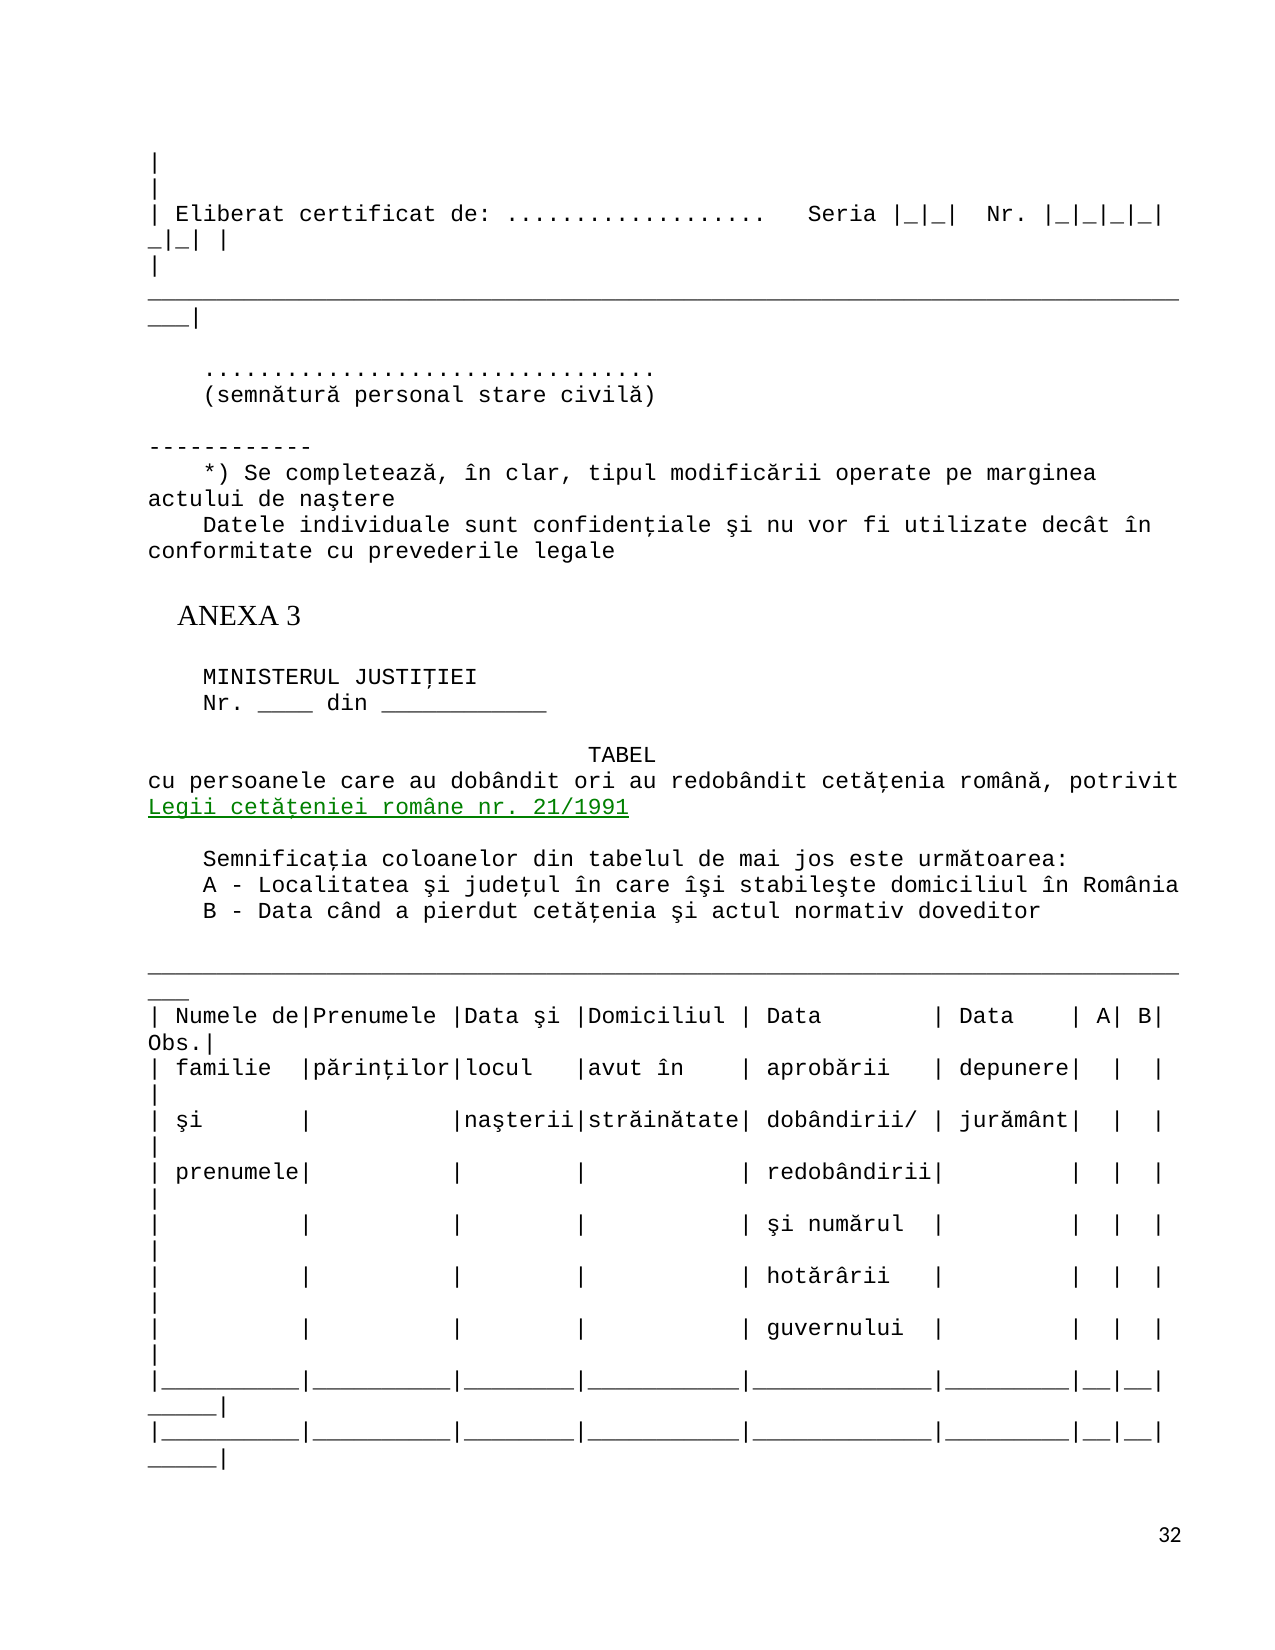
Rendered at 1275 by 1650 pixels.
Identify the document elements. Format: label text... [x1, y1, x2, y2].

text | | | | | hotărârii | | | | | [148, 1264, 1181, 1316]
text Datele individuale sunt confidenţiale şi nu vor fi utilizate decât în conformitate cu prevederile legale [148, 513, 1181, 565]
text ------------ [148, 435, 1181, 461]
text | Eliberat certificat de: ................... Seria |_|_| Nr. |_|_|_|_|_|_| | [148, 202, 1181, 254]
text B - Data când a pierdut cetăţenia şi actul normativ doveditor [148, 899, 1181, 925]
text | prenumele| | | | redobândirii| | | | | [148, 1161, 1181, 1212]
text ANEXA 3 [148, 598, 1181, 632]
text ______________________________________________________________________________ [148, 925, 1181, 1005]
text | | | | | guvernului | | | | | [148, 1316, 1181, 1368]
text (semnătură personal stare civilă) [148, 383, 1181, 409]
text cu persoanele care au dobândit ori au redobândit cetăţenia română, potrivit Legii cetăţeniei române nr. 21/1991 [148, 769, 1181, 821]
text | | [148, 150, 1181, 202]
text MINISTERUL JUSTIŢIEI [148, 666, 1181, 692]
text A - Localitatea şi judeţul în care îşi stabileşte domiciliul în România [148, 873, 1181, 899]
text *) Se completează, în clar, tipul modificării operate pe marginea actului de naştere [148, 461, 1181, 513]
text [148, 1368, 1181, 1420]
text Semnificaţia coloanelor din tabelul de mai jos este următoarea: [148, 847, 1181, 873]
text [148, 1420, 1181, 1472]
text Nr. ____ din ____________ [148, 692, 1181, 717]
text | | | | | şi numărul | | | | | [148, 1212, 1181, 1264]
text |______________________________________________________________________________| [148, 254, 1181, 332]
text | familie |părinţilor|locul |avut în | aprobării | depunere| | | | [148, 1057, 1181, 1109]
text TABEL [148, 743, 1181, 769]
text ................................. [148, 357, 1181, 383]
text | Numele de|Prenumele |Data şi |Domiciliul | Data | Data | A| B| Obs.| [148, 1005, 1181, 1057]
text | şi | |naşterii|străinătate| dobândirii/ | jurământ| | | | [148, 1109, 1181, 1161]
